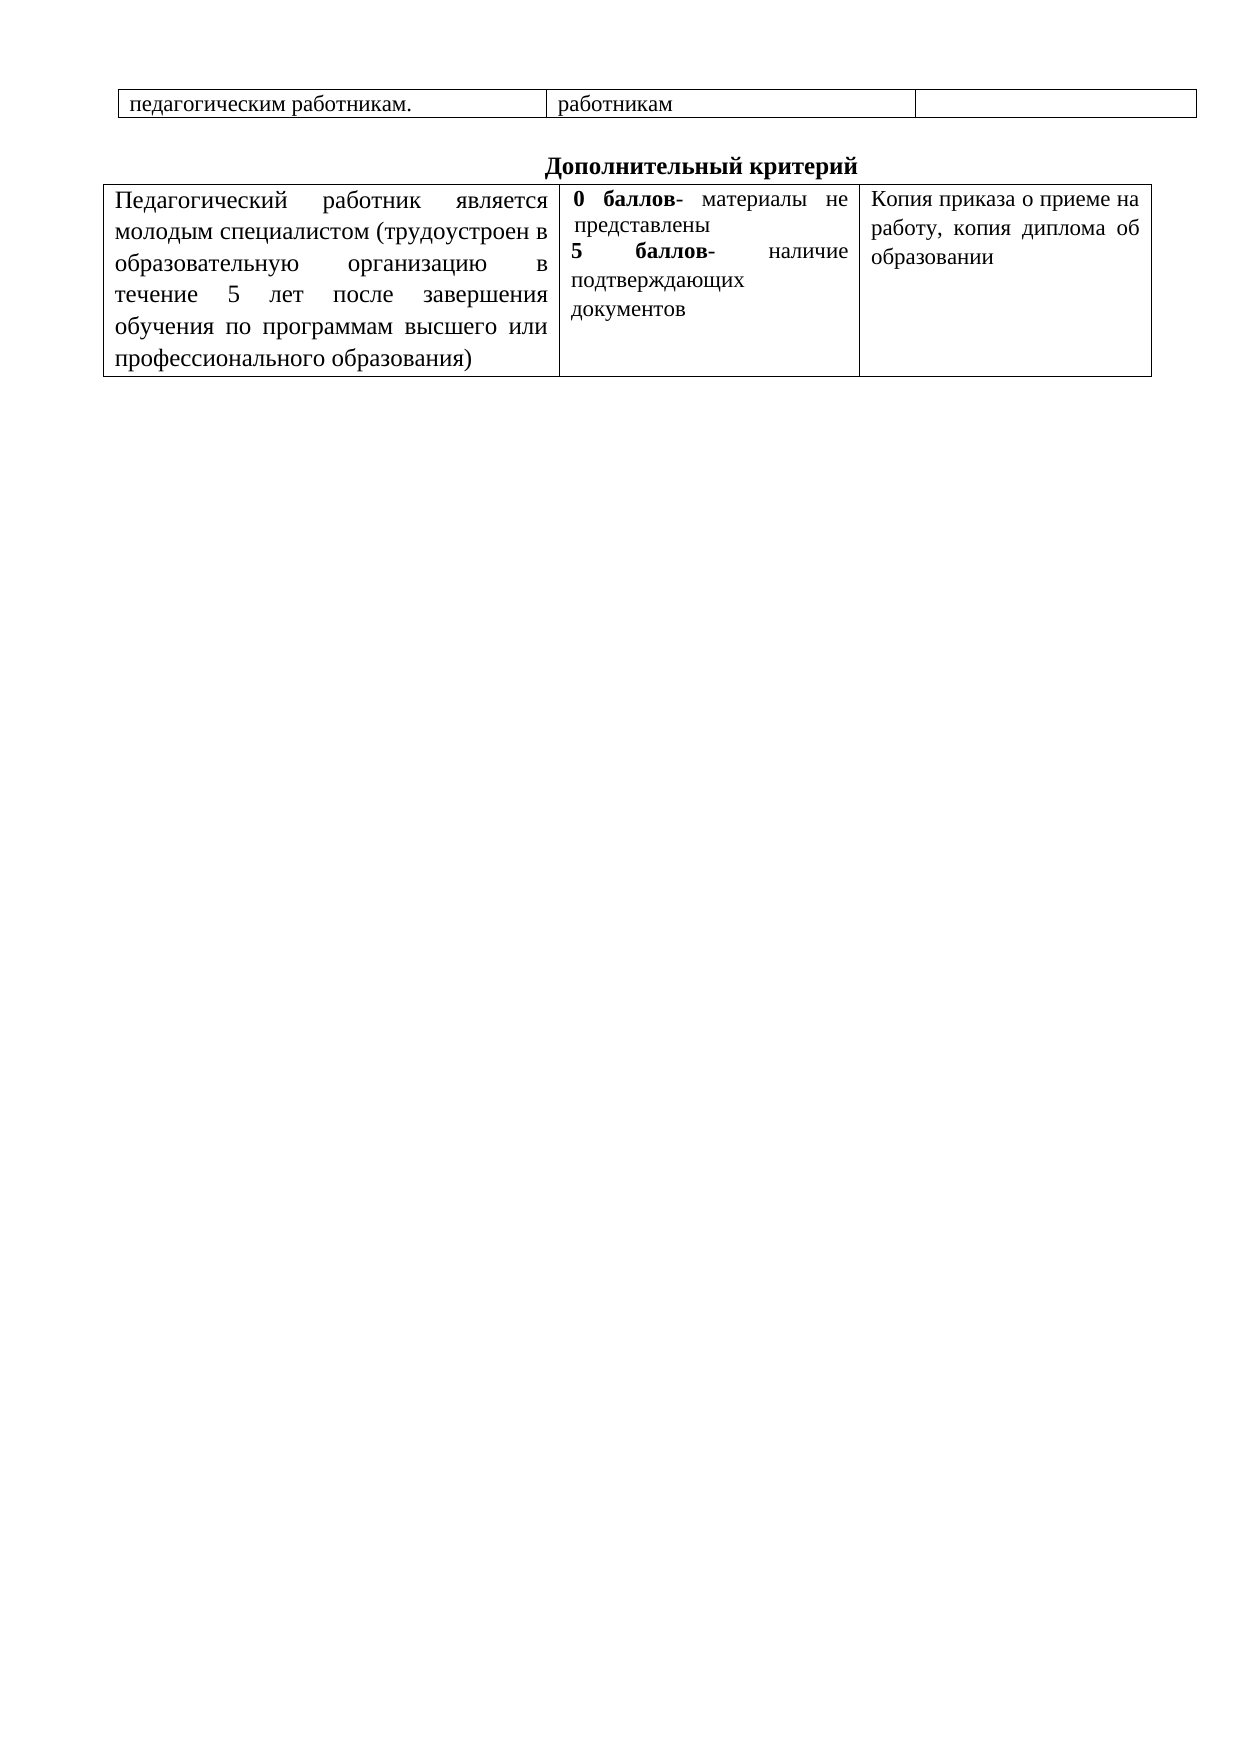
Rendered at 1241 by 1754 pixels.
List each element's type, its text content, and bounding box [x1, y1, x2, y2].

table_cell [119, 90, 546, 117]
table_header 0 баллов- материалы не представлены 5 баллов- наличие подтверждающих документов [560, 185, 859, 376]
table_header Копия приказа о приеме на работу, копия диплома об образовании [860, 185, 1151, 376]
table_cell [547, 90, 915, 117]
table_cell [916, 90, 1196, 117]
text Дополнительный критерий [251, 151, 1152, 179]
table_header Педагогический работник является молодым специалистом (трудоустроен в образовательную организацию в течение 5 лет после завершения обучения по программам высшего или профессионального образования) [104, 185, 559, 376]
